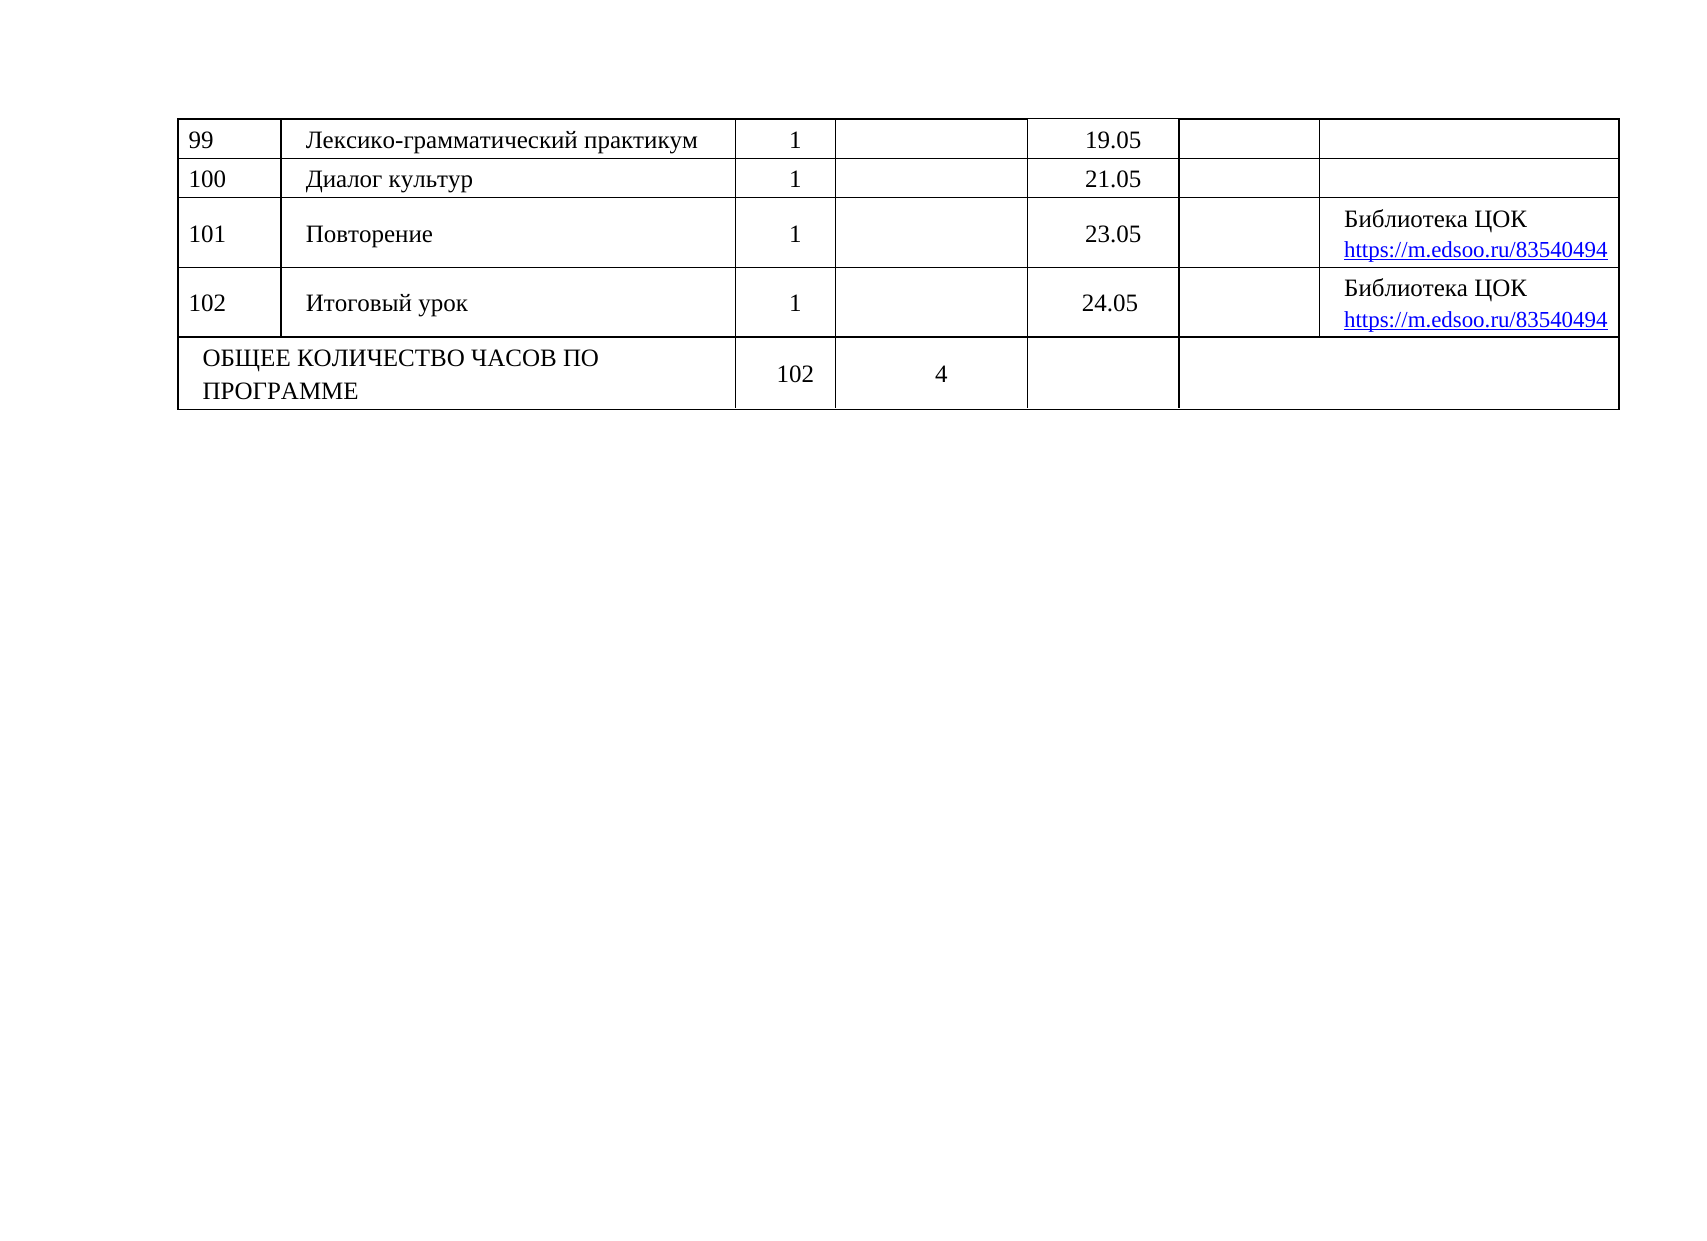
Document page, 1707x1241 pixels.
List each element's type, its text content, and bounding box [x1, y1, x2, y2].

table_cell 19.05 [1028, 119, 1178, 157]
table_cell Библиотека ЦОК https://m.edsoo.ru/83540494 [1320, 268, 1618, 336]
table_cell [1180, 338, 1618, 408]
table_cell 99 [179, 120, 280, 157]
table_cell 102 [736, 338, 835, 408]
table_cell [1180, 159, 1319, 197]
table_cell Диалог культур [282, 159, 735, 197]
table_cell Итоговый урок [282, 268, 735, 336]
table_cell [836, 159, 1027, 197]
table_cell Библиотека ЦОК https://m.edsoo.ru/83540494 [1320, 198, 1618, 266]
table_cell 1 [736, 159, 835, 197]
table_cell 1 [736, 120, 835, 157]
table_cell 24.05 [1028, 268, 1178, 336]
table_cell [836, 198, 1027, 266]
table_cell Повторение [282, 198, 735, 266]
table_cell 21.05 [1028, 159, 1178, 197]
table_cell [1028, 338, 1178, 408]
table_cell 101 [179, 198, 280, 266]
table_cell [1320, 120, 1618, 157]
table_cell [836, 268, 1027, 336]
table_cell 4 [836, 338, 1027, 408]
table_cell [1180, 198, 1319, 266]
table_cell 102 [179, 268, 280, 336]
table_cell 100 [179, 159, 280, 197]
table_cell [1320, 159, 1618, 197]
table_cell Лексико-грамматический практикум [282, 120, 735, 157]
table_cell ОБЩЕЕ КОЛИЧЕСТВО ЧАСОВ ПО ПРОГРАММЕ [179, 338, 735, 408]
table_cell 1 [736, 198, 835, 266]
table_cell 23.05 [1028, 198, 1178, 266]
table_cell [1180, 120, 1319, 157]
table_cell [1180, 268, 1319, 336]
table_cell 1 [736, 268, 835, 336]
table_cell [836, 120, 1027, 157]
